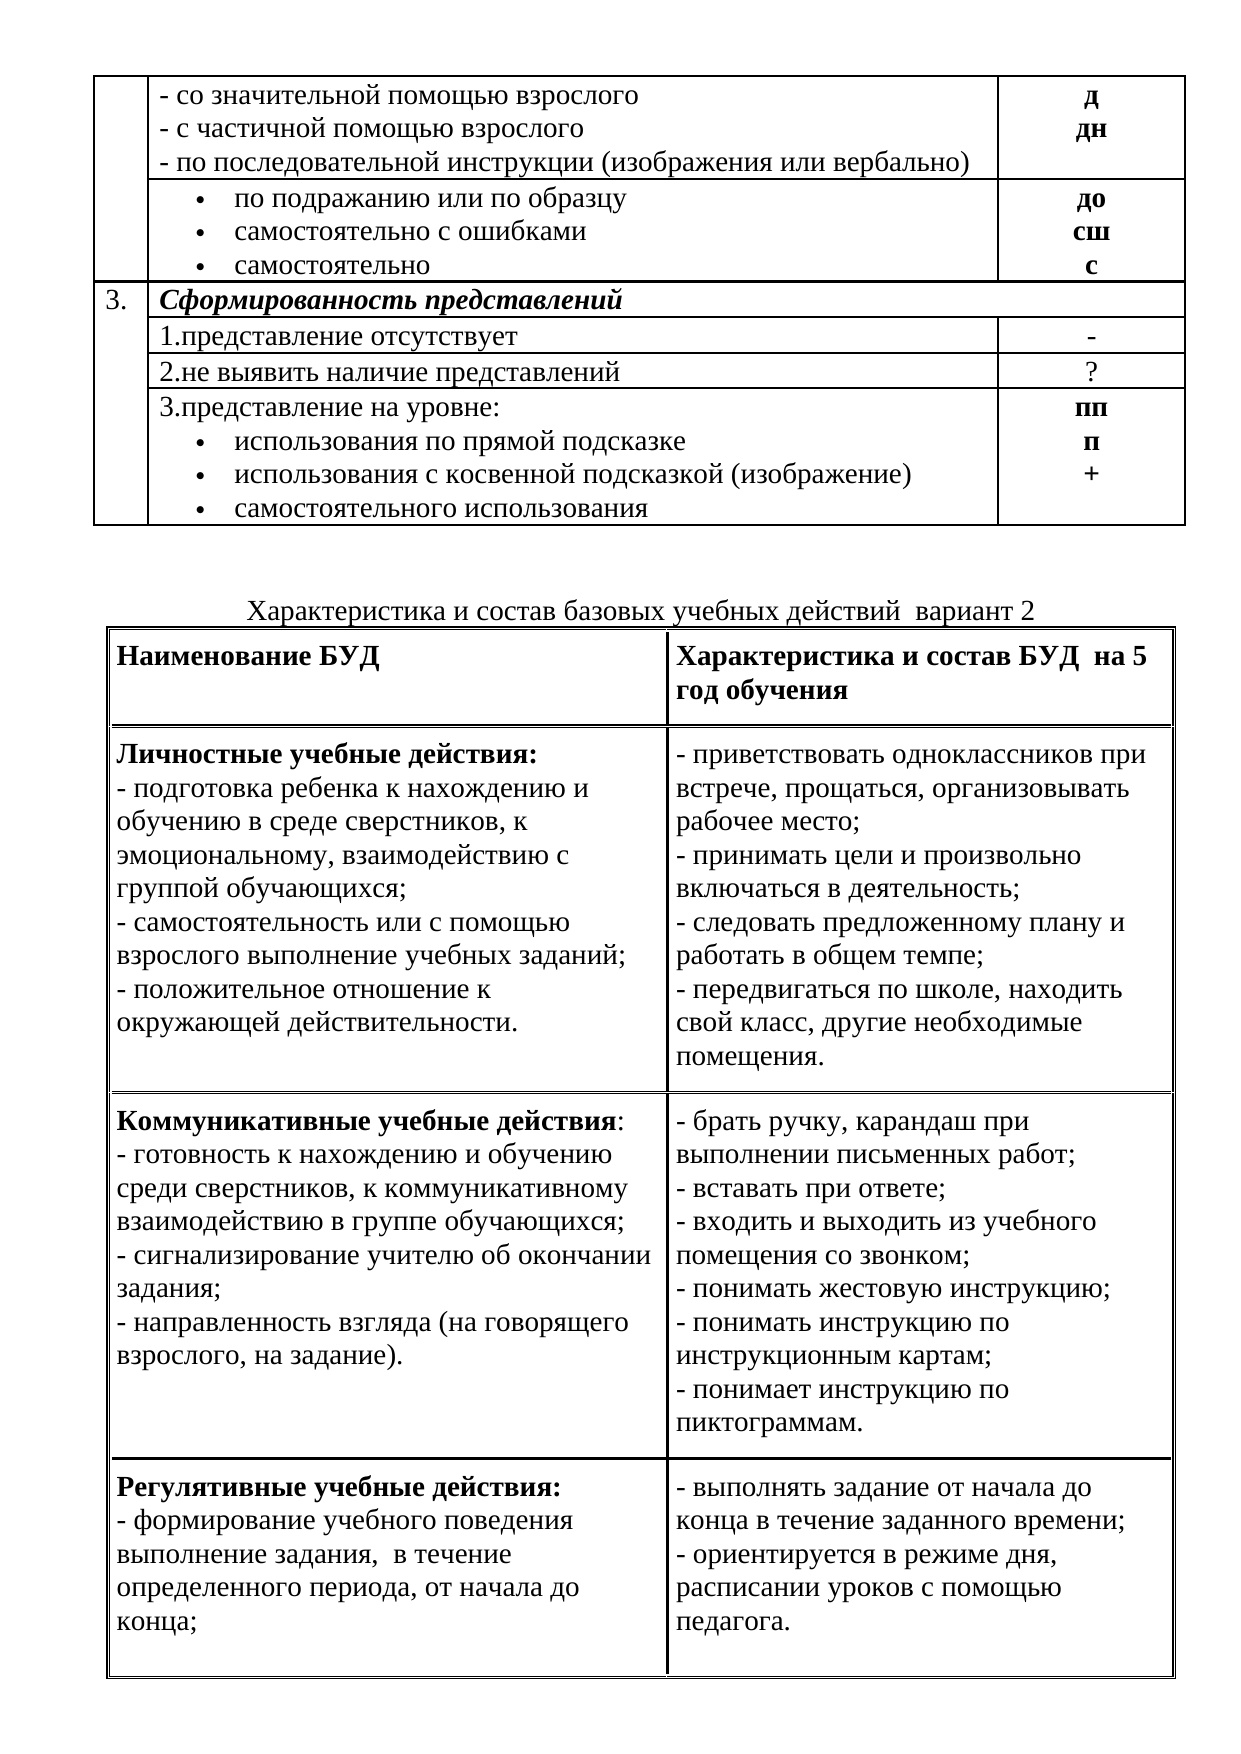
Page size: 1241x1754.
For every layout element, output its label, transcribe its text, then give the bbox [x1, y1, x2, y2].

table_cell по подражанию или по образцу самостоятельно с ошибками самостоятельно [149, 180, 997, 280]
table_cell 1.представление отсутствует [149, 318, 997, 352]
table_cell - [999, 318, 1184, 352]
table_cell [667, 1457, 1172, 1676]
table_header Наименование БУД [110, 628, 667, 724]
table_cell пп п + [999, 389, 1184, 523]
table_cell Сформированность представлений [149, 283, 1184, 316]
table_cell Коммуникативные учебные действия: - готовность к нахождению и обучению среди сверстников, к коммуникативному взаимодействию в группе обучающихся; - сигнализирование учителю об окончании задания; - направленность взгляда (на говорящего взрослого, на задание). [108, 1091, 667, 1457]
table_cell 3. [95, 283, 147, 523]
table_cell - приветствовать одноклассников при встрече, прощаться, организовывать рабочее место; - принимать цели и произвольно включаться в деятельность; - следовать предложенному плану и работать в общем темпе; - передвигаться по школе, находить свой класс, другие необходимые помещения. [669, 724, 1173, 1091]
table_cell 2. [95, 77, 147, 280]
table_cell - брать ручку, карандаш при выполнении письменных работ; - вставать при ответе; - входить и выходить из учебного помещения со звонком; - понимать жестовую инструкцию; - понимать инструкцию по инструкционным картам; - понимает инструкцию по пиктограммам. [667, 1091, 1174, 1457]
table_cell до сш с [999, 180, 1184, 280]
table_cell 2.не выявить наличие представлений [149, 354, 997, 387]
table_header Характеристика и состав БУД на 5 год обучения [667, 630, 1172, 724]
table_cell ? [999, 354, 1184, 387]
table_cell 3.представление на уровне: использования по прямой подсказке использования с косвенной подсказкой (изображение) самостоятельного использования [149, 389, 997, 523]
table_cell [110, 1457, 667, 1676]
text Характеристика и состав базовых учебных действий вариант 2 [116, 593, 1165, 626]
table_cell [149, 77, 997, 178]
table_cell дд д дн [999, 77, 1184, 178]
table_cell Личностные учебные действия: - подготовка ребенка к нахождению и обучению в среде сверстников, к эмоциональному, взаимодействию с группой обучающихся; - самостоятельность или с помощью взрослого выполнение учебных заданий; - положительное отношение к окружающей действительности. [110, 724, 666, 1091]
